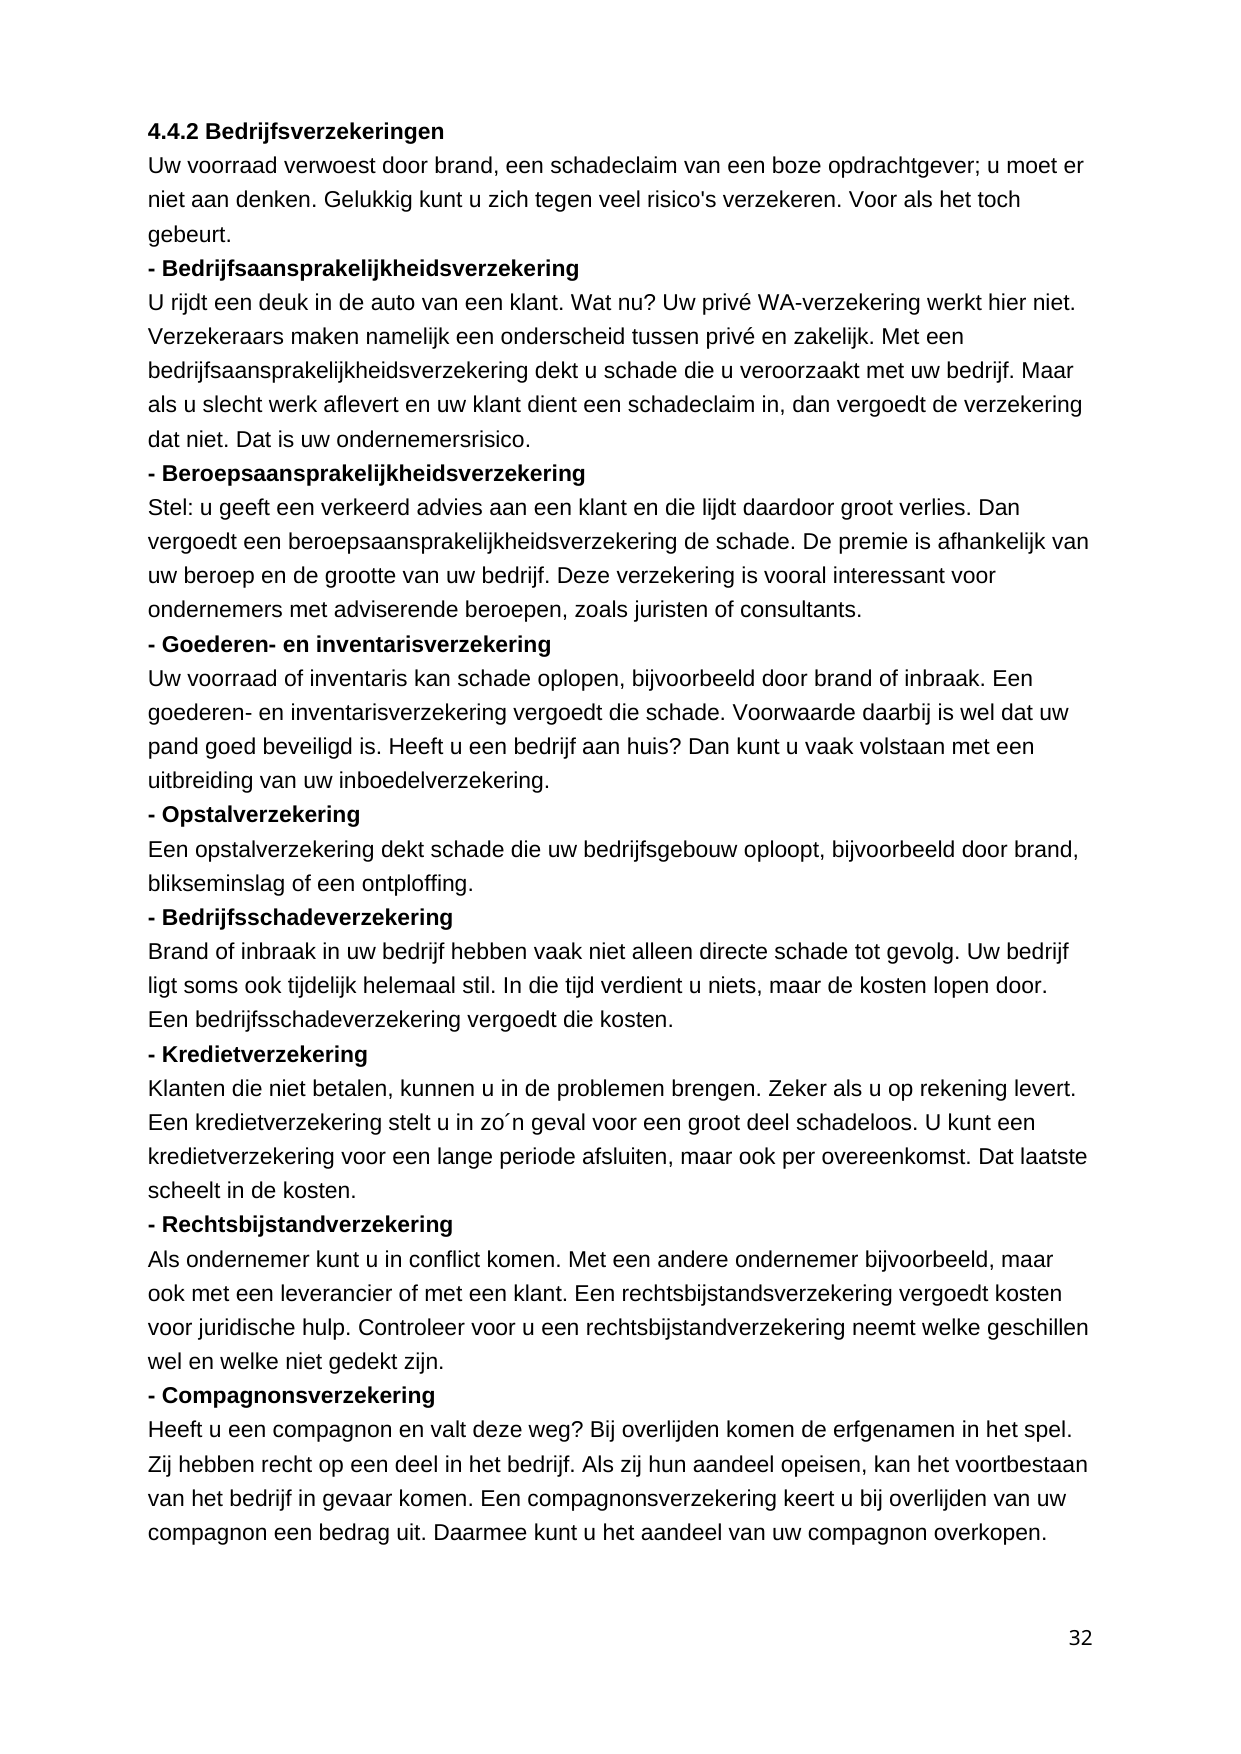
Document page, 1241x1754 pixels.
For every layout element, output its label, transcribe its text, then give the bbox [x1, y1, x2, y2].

text - Goederen- en inventarisverzekering [148, 631, 1092, 657]
text Heeft u een compagnon en valt deze weg? Bij overlijden komen de erfgenamen in het spel. Zij hebben recht op een deel in het bedrijf. Als zij hun aandeel opeisen, kan het voortbestaan van het bedrijf in gevaar komen. Een compagnonsverzekering keert u bij overlijden van uw compagnon een bedrag uit. Daarmee kunt u het aandeel van uw compagnon overkopen. [148, 1416, 1092, 1545]
text - Opstalverzekering [148, 801, 1092, 828]
text - Bedrijfsschadeverzekering [148, 904, 1092, 930]
text Klanten die niet betalen, kunnen u in de problemen brengen. Zeker als u op rekening levert. Een kredietverzekering stelt u in zo´n geval voor een groot deel schadeloos. U kunt een kredietverzekering voor een lange periode afsluiten, maar ook per overeenkomst. Dat laatste scheelt in de kosten. [148, 1075, 1092, 1204]
text Als ondernemer kunt u in conflict komen. Met een andere ondernemer bijvoorbeeld, maar ook met een leverancier of met een klant. Een rechtsbijstandsverzekering vergoedt kosten voor juridische hulp. Controleer voor u een rechtsbijstandverzekering neemt welke geschillen wel en welke niet gedekt zijn. [148, 1246, 1092, 1374]
text - Rechtsbijstandverzekering [148, 1211, 1092, 1238]
text - Kredietverzekering [148, 1041, 1092, 1067]
text Uw voorraad verwoest door brand, een schadeclaim van een boze opdrachtgever; u moet er niet aan denken. Gelukkig kunt u zich tegen veel risico's verzekeren. Voor als het toch gebeurt. [148, 152, 1092, 247]
text Brand of inbraak in uw bedrijf hebben vaak niet alleen directe schade tot gevolg. Uw bedrijf ligt soms ook tijdelijk helemaal stil. In die tijd verdient u niets, maar de kosten lopen door. Een bedrijfsschadeverzekering vergoedt die kosten. [148, 938, 1092, 1033]
text - Compagnonsverzekering [148, 1382, 1092, 1409]
text Uw voorraad of inventaris kan schade oplopen, bijvoorbeeld door brand of inbraak. Een goederen- en inventarisverzekering vergoedt die schade. Voorwaarde daarbij is wel dat uw pand goed beveiligd is. Heeft u een bedrijf aan huis? Dan kunt u vaak volstaan met een uitbreiding van uw inboedelverzekering. [148, 665, 1092, 794]
text 4.4.2 Bedrijfsverzekeringen [148, 118, 1092, 144]
text - Bedrijfsaansprakelijkheidsverzekering [148, 255, 1092, 281]
text Stel: u geeft een verkeerd advies aan een klant en die lijdt daardoor groot verlies. Dan vergoedt een beroepsaansprakelijkheidsverzekering de schade. De premie is afhankelijk van uw beroep en de grootte van uw bedrijf. Deze verzekering is vooral interessant voor ondernemers met adviserende beroepen, zoals juristen of consultants. [148, 494, 1092, 623]
text - Beroepsaansprakelijkheidsverzekering [148, 460, 1092, 486]
text Een opstalverzekering dekt schade die uw bedrijfsgebouw oploopt, bijvoorbeeld door brand, blikseminslag of een ontploffing. [148, 836, 1092, 896]
text U rijdt een deuk in de auto van een klant. Wat nu? Uw privé WA-verzekering werkt hier niet. Verzekeraars maken namelijk een onderscheid tussen privé en zakelijk. Met een bedrijfsaansprakelijkheidsverzekering dekt u schade die u veroorzaakt met uw bedrijf. Maar als u slecht werk aflevert en uw klant dient een schadeclaim in, dan vergoedt de verzekering dat niet. Dat is uw ondernemersrisico. [148, 289, 1092, 452]
